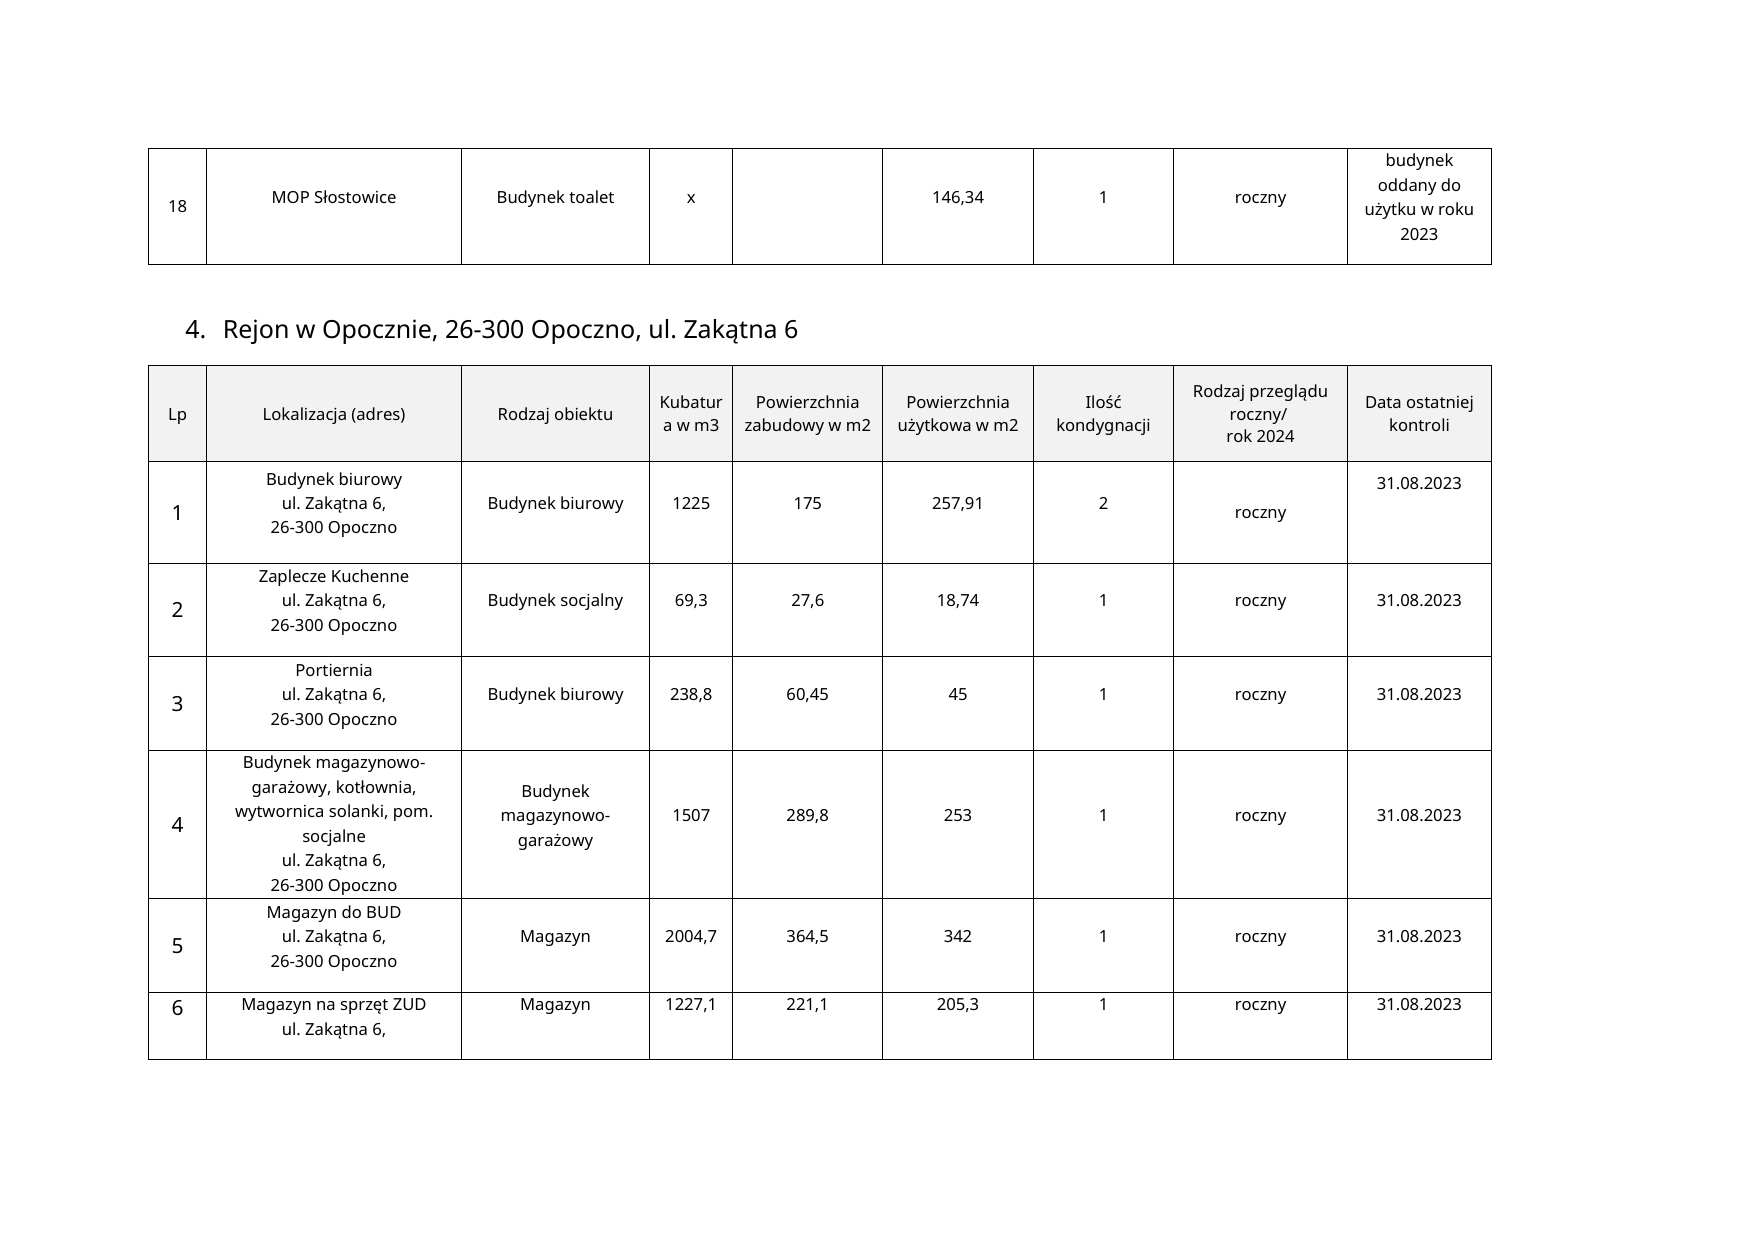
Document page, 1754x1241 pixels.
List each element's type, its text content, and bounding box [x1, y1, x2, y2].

table_cell roczny [1174, 564, 1347, 656]
table_header Kubatura w m3 [650, 366, 732, 461]
table_cell 27,6 [733, 564, 882, 656]
table_cell Magazyn [462, 993, 649, 1059]
table_cell MOP Słostowice [207, 149, 461, 263]
table_cell roczny [1174, 462, 1347, 562]
table_cell 253 [883, 751, 1033, 898]
table_header Rodzaj przeglądu roczny/ rok 2024 [1174, 366, 1347, 461]
table_cell 175 [733, 462, 882, 562]
table_cell 31.08.2023 [1348, 657, 1491, 750]
table_cell 1507 [650, 751, 732, 898]
list Rejon w Opocznie, 26-300 Opoczno, ul. Zakątna 6 [185, 312, 1606, 346]
table_cell 18 [149, 149, 206, 263]
table_cell 2 [149, 564, 206, 656]
table_cell roczny [1174, 149, 1347, 263]
table_cell 257,91 [883, 462, 1033, 562]
table_header Powierzchnia użytkowa w m2 [883, 366, 1033, 461]
table_cell Magazyn do BUD ul. Zakątna 6, 26-300 Opoczno [207, 899, 461, 992]
table_cell 342 [883, 899, 1033, 992]
table_cell 31.08.2023 [1348, 899, 1491, 992]
table_cell 289,8 [733, 751, 882, 898]
table_cell 1227,1 [650, 993, 732, 1059]
table_cell Zaplecze Kuchenne ul. Zakątna 6, 26-300 Opoczno [207, 564, 461, 656]
table_header Lokalizacja (adres) [207, 366, 461, 461]
table_cell [733, 149, 882, 263]
table_cell Portiernia ul. Zakątna 6, 26-300 Opoczno [207, 657, 461, 750]
table_cell 238,8 [650, 657, 732, 750]
table_header Rodzaj obiektu [462, 366, 649, 461]
table_cell 45 [883, 657, 1033, 750]
table_cell x [650, 149, 732, 263]
table_cell 60,45 [733, 657, 882, 750]
table_cell 18,74 [883, 564, 1033, 656]
table_cell 31.08.2023 [1348, 564, 1491, 656]
table_cell 1 [1034, 564, 1173, 656]
table_cell Budynek socjalny [462, 564, 649, 656]
table_cell 205,3 [883, 993, 1033, 1059]
table_cell 1 [1034, 899, 1173, 992]
table_header Data ostatniej kontroli [1348, 366, 1491, 461]
table_cell 221,1 [733, 993, 882, 1059]
table_cell Budynek toalet [462, 149, 649, 263]
table_cell 1 [1034, 751, 1173, 898]
table_cell 5 [149, 899, 206, 992]
table_cell roczny [1174, 657, 1347, 750]
table_header Powierzchnia zabudowy w m2 [733, 366, 882, 461]
table_header Lp [149, 366, 206, 461]
table_cell 2 [1034, 462, 1173, 562]
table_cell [207, 993, 461, 1059]
table_cell Budynek biurowy [462, 462, 649, 562]
table_cell roczny [1174, 993, 1347, 1059]
table_cell 1 [1034, 149, 1173, 263]
table_cell 31.08.2023 [1348, 462, 1491, 562]
table_cell 2004,7 [650, 899, 732, 992]
table_cell 4 [149, 751, 206, 898]
table_cell roczny [1174, 751, 1347, 898]
table_cell 6 [149, 993, 206, 1059]
table_cell 31.08.2023 [1348, 993, 1491, 1059]
table_cell 3 [149, 657, 206, 750]
table_cell Budynek magazynowo-garażowy [462, 751, 649, 898]
table_cell Budynek biurowy ul. Zakątna 6, 26-300 Opoczno [207, 462, 461, 562]
table_cell Budynek magazynowo-garażowy, kotłownia, wytwornica solanki, pom. socjalne ul. Zakątna 6, 26-300 Opoczno [207, 751, 461, 898]
table_cell 1225 [650, 462, 732, 562]
table_cell Budynek biurowy [462, 657, 649, 750]
table_cell roczny [1174, 899, 1347, 992]
table_cell 364,5 [733, 899, 882, 992]
table_cell 31.08.2023 [1348, 751, 1491, 898]
table_cell 146,34 [883, 149, 1033, 263]
table_cell Magazyn [462, 899, 649, 992]
table_header Ilość kondygnacji [1034, 366, 1173, 461]
table_cell 1 [1034, 657, 1173, 750]
table_cell 1 [1034, 993, 1173, 1059]
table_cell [1348, 149, 1491, 263]
table_cell 69,3 [650, 564, 732, 656]
table_cell 1 [149, 462, 206, 562]
